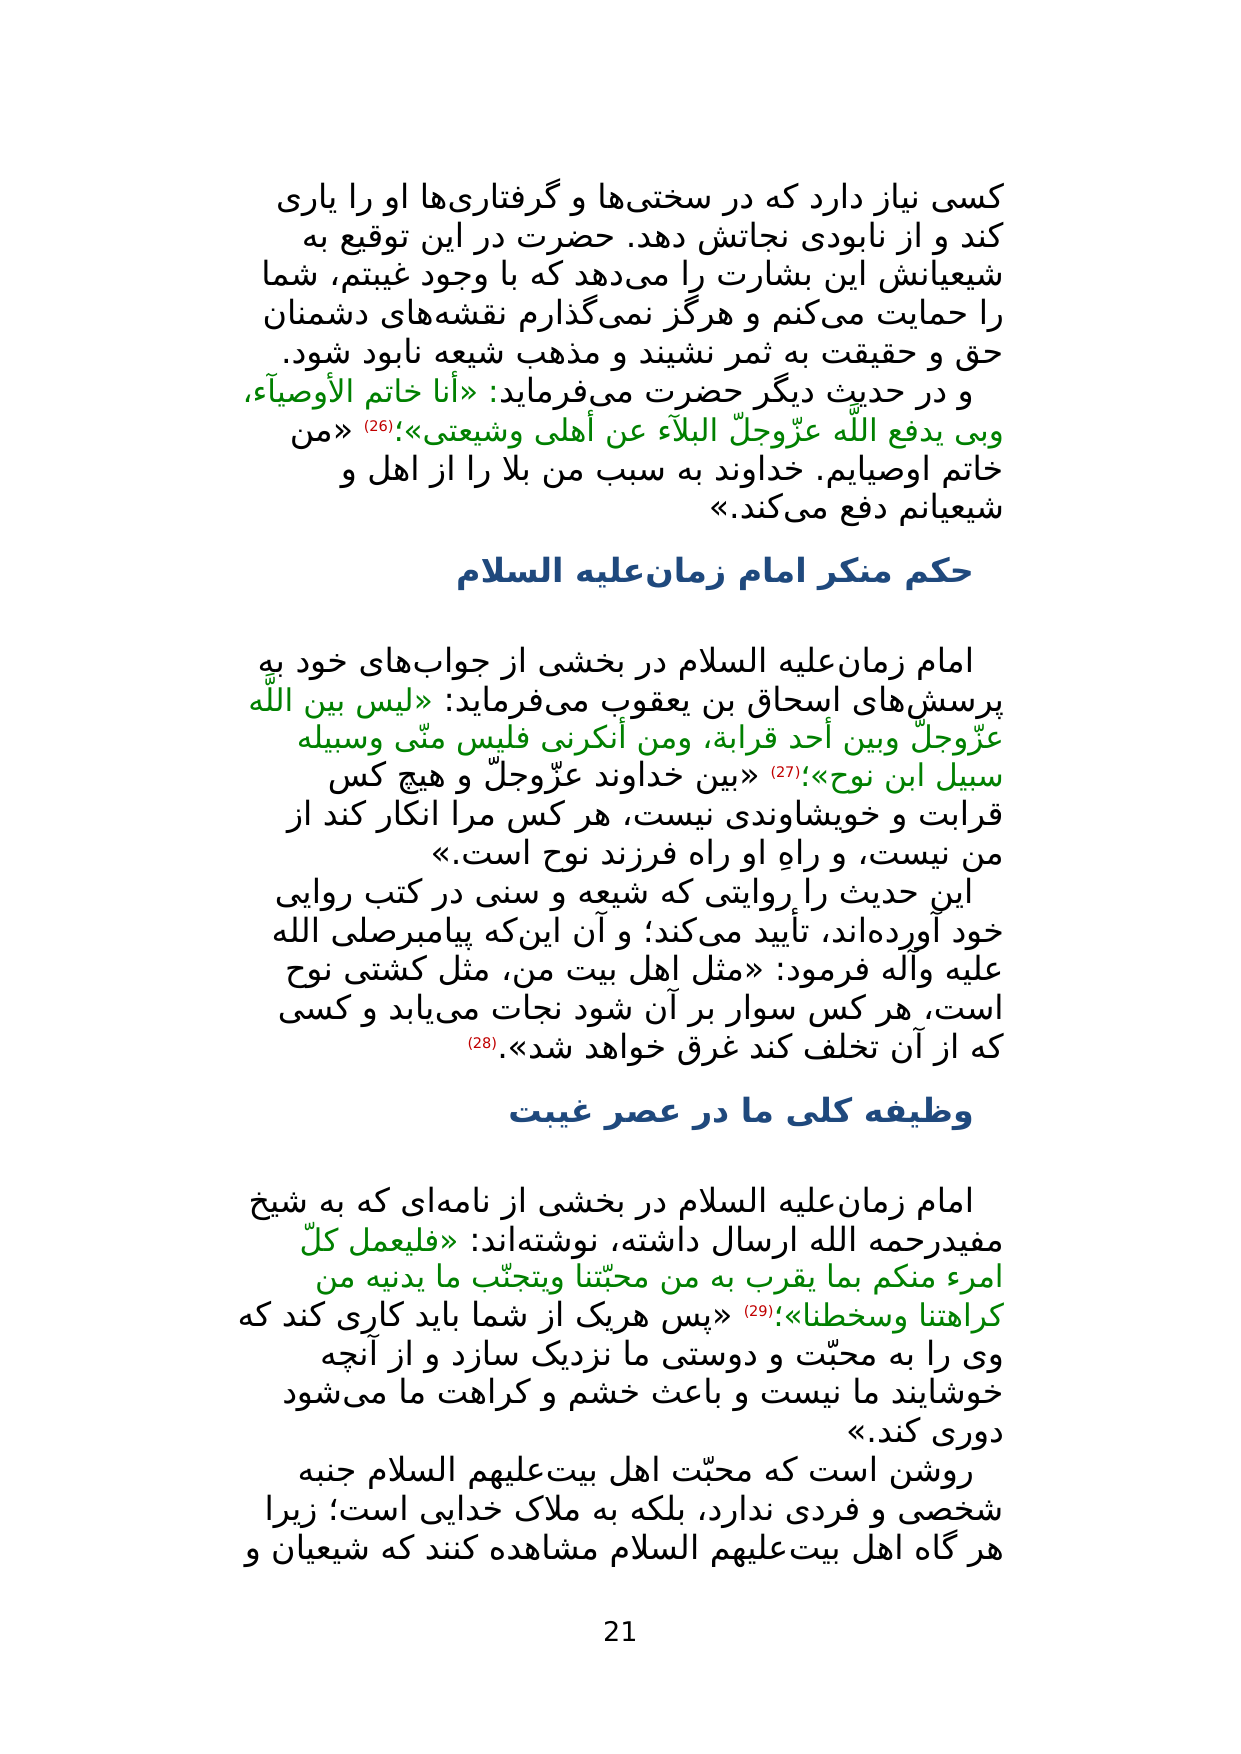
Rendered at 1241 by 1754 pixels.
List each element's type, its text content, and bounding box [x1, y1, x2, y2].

subtitle حکم منکر امام زمان‌علیه السلام [236, 552, 1004, 591]
text و در حدیث دیگر حضرت می‌فرماید: «أنا خاتم الأوصیآء، وبی یدفع اللَّه عزّوجلّ البلآء عن أهلی وشیعتی»؛(26) «من خاتم اوصیایم. خداوند به سبب من بلا را از اهل و شیعیانم دفع می‌کند.» [236, 371, 1004, 527]
text امام زمان‌علیه السلام در بخشی از جواب‌های خود به پرسش‌های اسحاق بن یعقوب می‌فرماید: «لیس بین اللَّه عزّوجلّ وبین أحد قرابة، ومن أنکرنی فلیس منّی وسبیله سبیل ابن نوح»؛(27) «بین خداوند عزّوجلّ و هیچ کس قرابت و خویشاوندی نیست، هر کس مرا انکار کند از من نیست، و راهِ او راه فرزند نوح است.» [236, 642, 1004, 872]
text امام زمان‌علیه السلام در بخشی از نامه‌ای که به شیخ مفیدرحمه الله ارسال داشته، نوشته‌اند: «فلیعمل کلّ امرء منکم بما یقرب به من محبّتنا ویتجنّب ما یدنیه من کراهتنا وسخطنا»؛(29) «پس هریک از شما باید کاری کند که وی را به محبّت و دوستی ما نزدیک سازد و از آنچه خوشایند ما نیست و باعث خشم و کراهت ما می‌شود دوری کند.» [236, 1181, 1004, 1451]
text این حدیث را روایتی که شیعه و سنی در کتب روایی خود آورده‌اند، تأیید می‌کند؛ و آن این‌که پیامبرصلی الله علیه وآله فرمود: «مثل اهل بیت من، مثل کشتی نوح است، هر کس سوار بر آن شود نجات می‌یابد و کسی که از آن تخلف کند غرق خواهد شد».(28) [236, 872, 1004, 1066]
subtitle وظیفه کلی ما در عصر غیبت [236, 1091, 1004, 1130]
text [236, 177, 1004, 371]
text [236, 1451, 1004, 1567]
